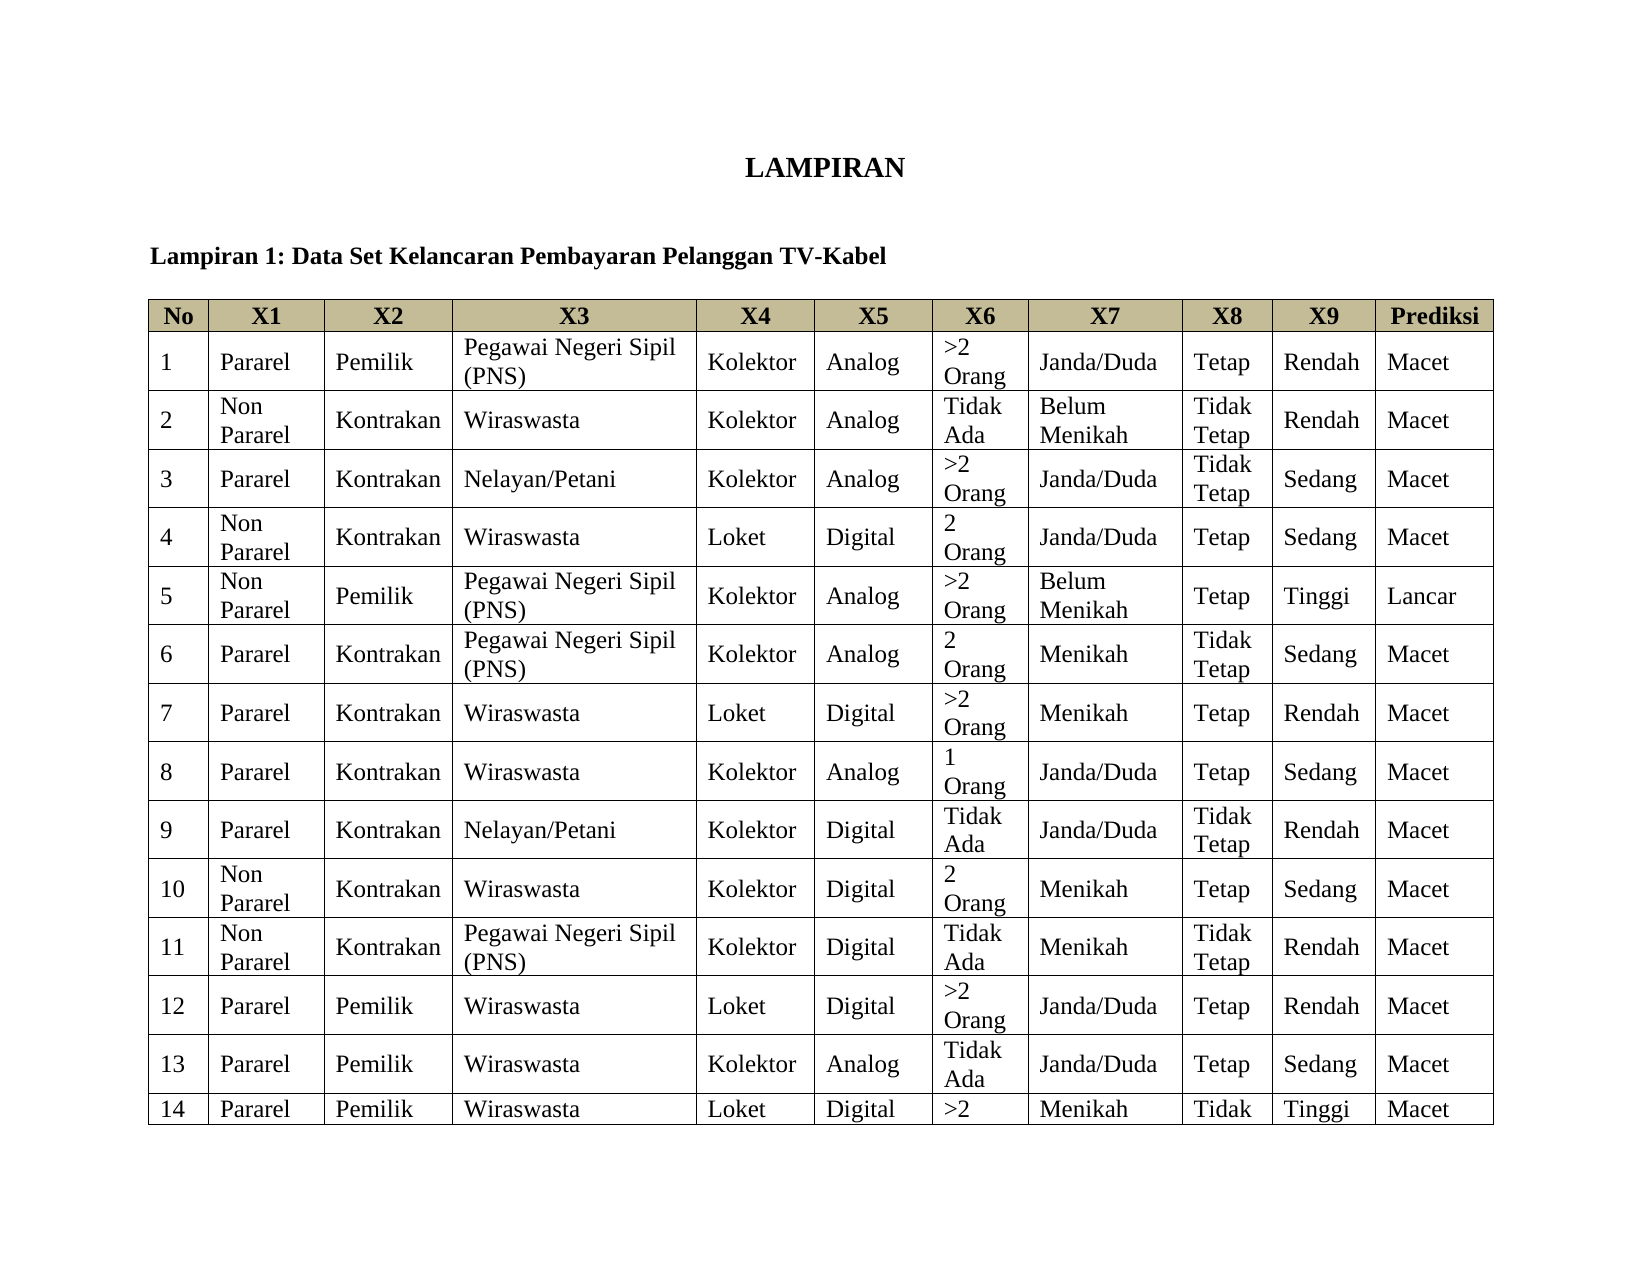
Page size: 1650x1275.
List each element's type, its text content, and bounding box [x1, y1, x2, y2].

table_cell Tetap [1183, 567, 1272, 624]
table_cell Menikah [1029, 859, 1182, 917]
table_cell 3 [149, 450, 208, 507]
table_cell Pararel [209, 801, 324, 858]
table_header X6 [933, 300, 1028, 331]
table_cell Macet [1376, 1094, 1493, 1124]
table_cell Macet [1376, 801, 1493, 858]
table_cell Tidak Tetap [1183, 801, 1272, 858]
table_cell Wiraswasta [453, 508, 696, 566]
table_cell Wiraswasta [453, 976, 696, 1034]
table_cell 14 [149, 1094, 208, 1124]
table_cell Rendah [1273, 801, 1375, 858]
table_cell Rendah [1273, 918, 1375, 975]
table_cell Loket [697, 976, 814, 1034]
table_cell >2 Orang [933, 567, 1028, 624]
table_cell 4 [149, 508, 208, 566]
table_cell Loket [697, 684, 814, 741]
table_cell Macet [1376, 450, 1493, 507]
table_cell 7 [149, 684, 208, 741]
table_cell Wiraswasta [453, 859, 696, 917]
table_cell Tetap [1183, 976, 1272, 1034]
table_cell Janda/Duda [1029, 332, 1182, 390]
table_cell Digital [815, 976, 932, 1034]
table_header X8 [1183, 300, 1272, 331]
table_cell Macet [1376, 859, 1493, 917]
table_cell Wiraswasta [453, 684, 696, 741]
table_header Prediksi [1376, 300, 1493, 331]
table_cell Tidak Tetap [1183, 1094, 1272, 1124]
table_cell Nelayan/Petani [453, 801, 696, 858]
table_cell Belum Menikah [1029, 567, 1182, 624]
table_cell Kontrakan [325, 450, 452, 507]
table_cell Kolektor [697, 625, 814, 683]
table_cell Macet [1376, 391, 1493, 448]
table_cell 5 [149, 567, 208, 624]
table_cell Kontrakan [325, 684, 452, 741]
table_cell Kontrakan [325, 625, 452, 683]
table_cell Tidak Tetap [1183, 918, 1272, 975]
table_cell Pegawai Negeri Sipil (PNS) [453, 625, 696, 683]
table_cell Rendah [1273, 391, 1375, 448]
table_cell Digital [815, 1094, 932, 1124]
table_cell Loket [697, 508, 814, 566]
table_cell Macet [1376, 918, 1493, 975]
table_cell Digital [815, 859, 932, 917]
table_cell Sedang [1273, 450, 1375, 507]
table_cell Sedang [1273, 625, 1375, 683]
table_cell Macet [1376, 508, 1493, 566]
table_cell Analog [815, 391, 932, 448]
table_cell Menikah [1029, 625, 1182, 683]
table_cell Non Pararel [209, 567, 324, 624]
table_cell Macet [1376, 742, 1493, 800]
table_cell 6 [149, 625, 208, 683]
table_cell Pararel [209, 684, 324, 741]
table_cell Sedang [1273, 742, 1375, 800]
table_cell Kolektor [697, 391, 814, 448]
table_cell Janda/Duda [1029, 742, 1182, 800]
table_cell 1 Orang [933, 742, 1028, 800]
table_cell Kontrakan [325, 508, 452, 566]
table_cell Digital [815, 508, 932, 566]
table_cell Tetap [1183, 508, 1272, 566]
table_cell Pemilik [325, 1094, 452, 1124]
table_cell 9 [149, 801, 208, 858]
table_cell Lancar [1376, 567, 1493, 624]
table_header X4 [697, 300, 814, 331]
table_cell Kolektor [697, 742, 814, 800]
table_cell Tidak Ada [933, 918, 1028, 975]
table_header X1 [209, 300, 324, 331]
table_cell Non Pararel [209, 508, 324, 566]
table_header X3 [453, 300, 696, 331]
table_cell Tinggi [1273, 1094, 1375, 1124]
table_cell Kolektor [697, 332, 814, 390]
table_cell Digital [815, 684, 932, 741]
table_cell Rendah [1273, 976, 1375, 1034]
table_cell >2 Orang [933, 1094, 1028, 1124]
table_cell Janda/Duda [1029, 801, 1182, 858]
table_cell Tetap [1183, 1035, 1272, 1092]
table_cell Macet [1376, 1035, 1493, 1092]
table_cell Pararel [209, 976, 324, 1034]
table_cell Kolektor [697, 801, 814, 858]
table_cell Menikah [1029, 1094, 1182, 1124]
table_cell 2 [149, 391, 208, 448]
table_cell Tetap [1183, 742, 1272, 800]
subtitle LAMPIRAN [150, 150, 1500, 183]
table_cell Tetap [1183, 859, 1272, 917]
table_cell Pemilik [325, 1035, 452, 1092]
table_cell 2 Orang [933, 508, 1028, 566]
table_cell Non Pararel [209, 918, 324, 975]
table_cell Janda/Duda [1029, 976, 1182, 1034]
table_cell Menikah [1029, 918, 1182, 975]
text Lampiran 1: Data Set Kelancaran Pembayaran Pelanggan TV-Kabel [150, 241, 1500, 270]
table_cell Digital [815, 801, 932, 858]
table_cell Tidak Tetap [1183, 625, 1272, 683]
table_cell Analog [815, 625, 932, 683]
table_cell Pararel [209, 1035, 324, 1092]
table_cell Wiraswasta [453, 1094, 696, 1124]
table_cell Menikah [1029, 684, 1182, 741]
table_cell Kontrakan [325, 859, 452, 917]
table_cell Non Pararel [209, 391, 324, 448]
table_cell Tidak Tetap [1183, 450, 1272, 507]
table_cell Tidak Ada [933, 801, 1028, 858]
table_cell Sedang [1273, 508, 1375, 566]
table_cell Tidak Tetap [1183, 391, 1272, 448]
table_cell Analog [815, 332, 932, 390]
table_cell Nelayan/Petani [453, 450, 696, 507]
table_cell 8 [149, 742, 208, 800]
table_cell Pararel [209, 450, 324, 507]
table_cell Non Pararel [209, 859, 324, 917]
table_cell Wiraswasta [453, 1035, 696, 1092]
table_cell Kontrakan [325, 918, 452, 975]
table_header X9 [1273, 300, 1375, 331]
table_cell Belum Menikah [1029, 391, 1182, 448]
table_cell Tinggi [1273, 567, 1375, 624]
table_cell Pegawai Negeri Sipil (PNS) [453, 567, 696, 624]
table_cell >2 Orang [933, 976, 1028, 1034]
table_cell 2 Orang [933, 859, 1028, 917]
table_cell Analog [815, 450, 932, 507]
table_cell Janda/Duda [1029, 450, 1182, 507]
table_cell Janda/Duda [1029, 1035, 1182, 1092]
table_cell Macet [1376, 976, 1493, 1034]
table_cell Pegawai Negeri Sipil (PNS) [453, 918, 696, 975]
table_header No [149, 300, 208, 331]
table_cell Kontrakan [325, 742, 452, 800]
table_cell Pararel [209, 332, 324, 390]
table_cell >2 Orang [933, 684, 1028, 741]
table_cell Sedang [1273, 859, 1375, 917]
table_cell Pararel [209, 1094, 324, 1124]
table_cell Wiraswasta [453, 742, 696, 800]
table_cell Kontrakan [325, 391, 452, 448]
table_cell 1 [149, 332, 208, 390]
table_cell Analog [815, 742, 932, 800]
table_cell Pararel [209, 625, 324, 683]
table_cell Janda/Duda [1029, 508, 1182, 566]
table_cell Kolektor [697, 918, 814, 975]
table_cell Macet [1376, 684, 1493, 741]
table_cell Rendah [1273, 332, 1375, 390]
table_cell Analog [815, 567, 932, 624]
table_cell Rendah [1273, 684, 1375, 741]
table_cell Tetap [1183, 332, 1272, 390]
table_cell Pemilik [325, 976, 452, 1034]
table_cell Pararel [209, 742, 324, 800]
table_cell 2 Orang [933, 625, 1028, 683]
table_cell Sedang [1273, 1035, 1375, 1092]
table_cell Digital [815, 918, 932, 975]
table_cell 11 [149, 918, 208, 975]
table_cell Analog [815, 1035, 932, 1092]
table_header X7 [1029, 300, 1182, 331]
table_cell 10 [149, 859, 208, 917]
table_cell Kolektor [697, 567, 814, 624]
table_cell Kolektor [697, 1035, 814, 1092]
table_cell Wiraswasta [453, 391, 696, 448]
table_cell Macet [1376, 332, 1493, 390]
table_cell Tidak Ada [933, 1035, 1028, 1092]
table_cell Kolektor [697, 859, 814, 917]
table_cell Tidak Ada [933, 391, 1028, 448]
table_cell Pemilik [325, 332, 452, 390]
table_cell Macet [1376, 625, 1493, 683]
table_cell Tetap [1183, 684, 1272, 741]
table_header X5 [815, 300, 932, 331]
table_cell Kolektor [697, 450, 814, 507]
table_header X2 [325, 300, 452, 331]
table_cell Kontrakan [325, 801, 452, 858]
table_cell Pegawai Negeri Sipil (PNS) [453, 332, 696, 390]
table_cell Loket [697, 1094, 814, 1124]
table_cell 12 [149, 976, 208, 1034]
table_cell >2 Orang [933, 332, 1028, 390]
table_cell >2 Orang [933, 450, 1028, 507]
table_cell Pemilik [325, 567, 452, 624]
table_cell 13 [149, 1035, 208, 1092]
